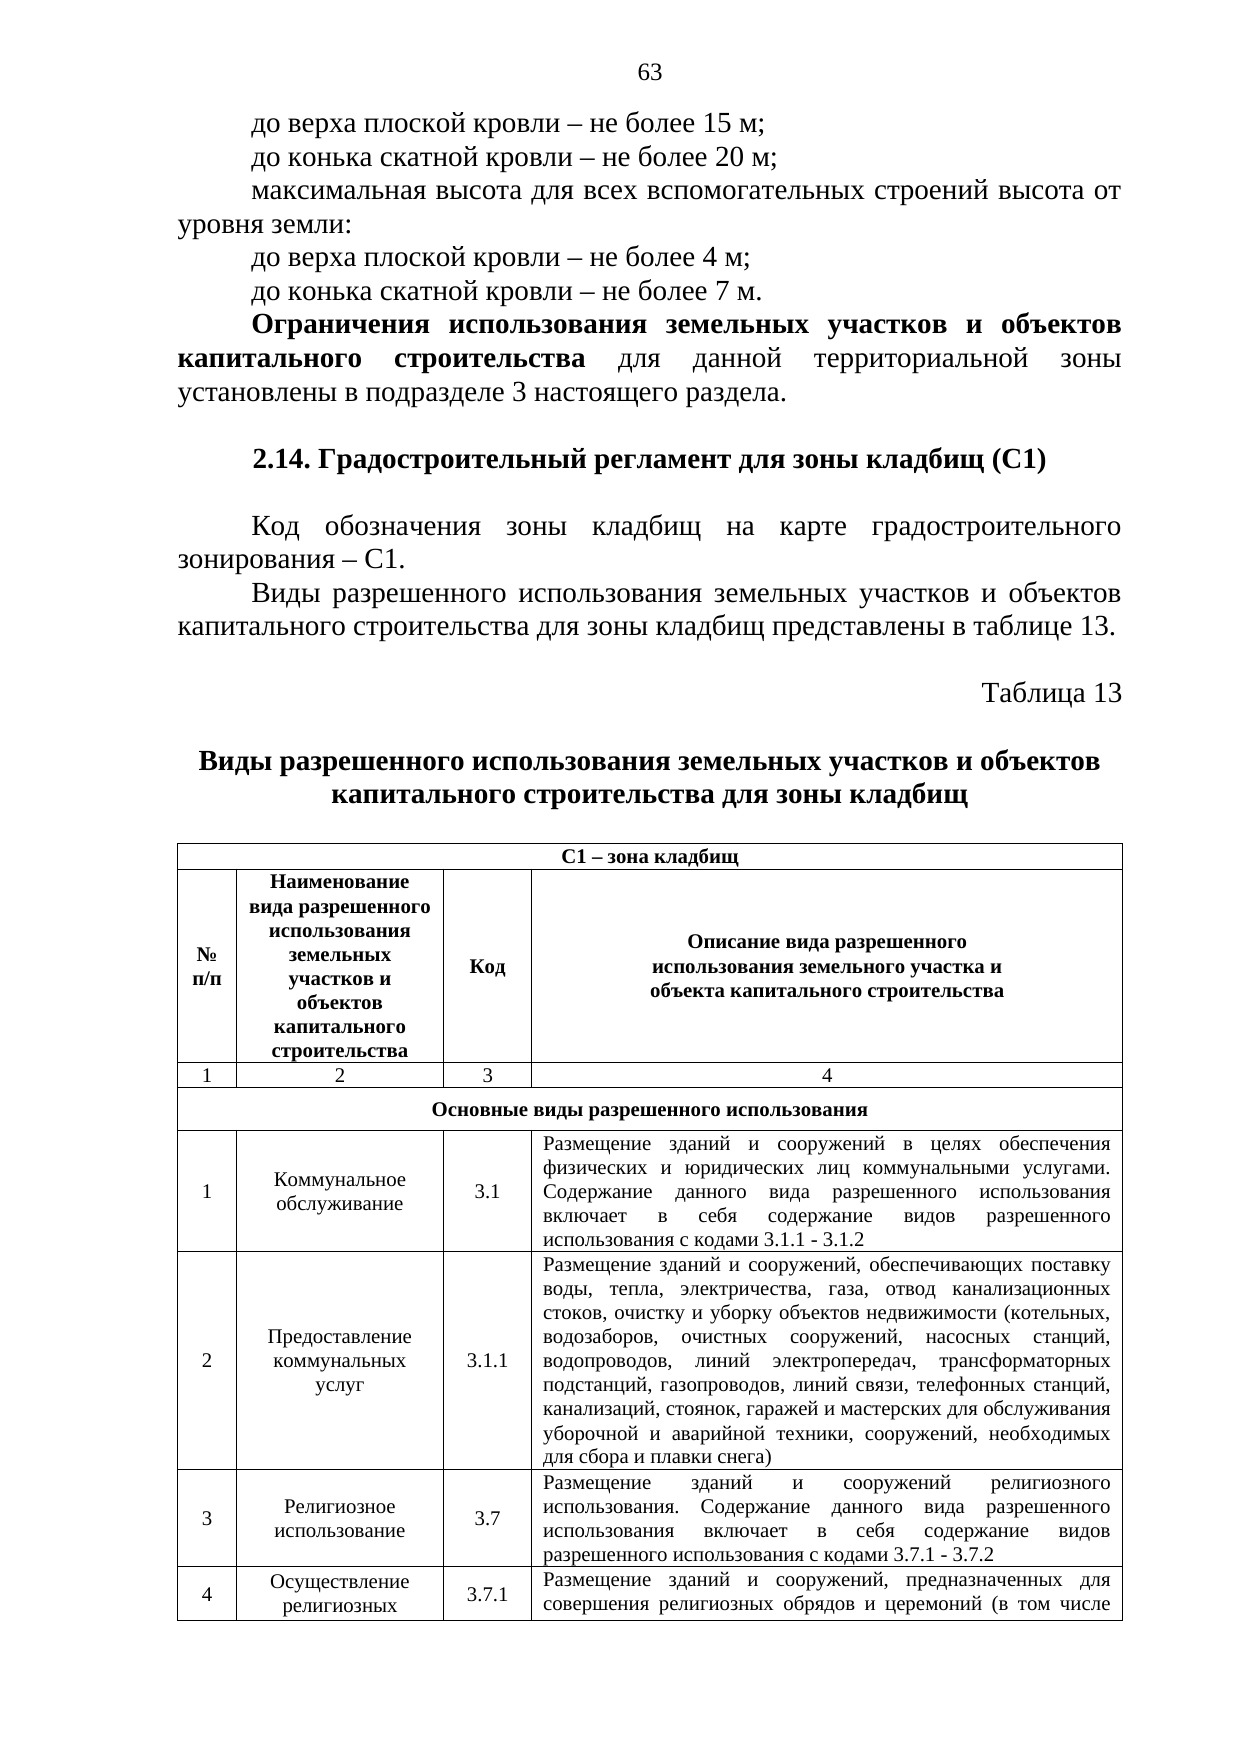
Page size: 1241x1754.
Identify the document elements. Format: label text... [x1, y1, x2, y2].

text до конька скатной кровли – не более 7 м. [177, 273, 1122, 307]
table_cell 2 [237, 1063, 443, 1087]
text Таблица 13 [177, 676, 1122, 709]
table_cell Размещение зданий и сооружений, обеспечивающих поставку воды, тепла, электричества, газа, отвод канализационных стоков, очистку и уборку объектов недвижимости (котельных, водозаборов, очистных сооружений, насосных станций, водопроводов, линий электропередач, трансформаторных подстанций, газопроводов, линий связи, телефонных станций, канализаций, стоянок, гаражей и мастерских для обслуживания уборочной и аварийной техники, сооружений, необходимых для сбора и плавки снега) [532, 1252, 1122, 1468]
table_cell 3.7.1 [444, 1567, 531, 1620]
table_cell Предоставление коммунальных услуг [237, 1252, 443, 1468]
table_cell Религиозное использование [237, 1470, 443, 1566]
table_cell 2 [178, 1252, 236, 1468]
table_cell 1 [178, 1131, 236, 1251]
table_cell Коммунальное обслуживание [237, 1131, 443, 1251]
table_cell Размещение зданий и сооружений в целях обеспечения физических и юридических лиц коммунальными услугами. Содержание данного вида разрешенного использования включает в себя содержание видов разрешенного использования с кодами 3.1.1 - 3.1.2 [532, 1131, 1122, 1251]
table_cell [237, 1567, 443, 1620]
text 2.14. Градостроительный регламент для зоны кладбищ (С1) [177, 441, 1122, 474]
text максимальная высота для всех вспомогательных строений высота от уровня земли: [177, 172, 1122, 239]
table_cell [532, 1567, 1122, 1620]
text Ограничения использования земельных участков и объектов капитального строительства для данной территориальной зоны установлены в подразделе 3 настоящего раздела. [177, 307, 1122, 407]
text до верха плоской кровли – не более 15 м; [177, 105, 1122, 139]
table_cell 3.7 [444, 1470, 531, 1566]
table_cell 4 [532, 1063, 1122, 1087]
text Код обозначения зоны кладбищ на карте градостроительного зонирования – С1. [177, 508, 1122, 575]
text Виды разрешенного использования земельных участков и объектов капитального строительства для зоны кладбищ [177, 743, 1122, 810]
text до конька скатной кровли – не более 20 м; [177, 139, 1122, 172]
table_cell Основные виды разрешенного использования [178, 1088, 1122, 1129]
table_cell Наименование вида разрешенного использования земельных участков и объектов капитального строительства [237, 870, 443, 1062]
table_header С1 – зона кладбищ [178, 844, 1122, 868]
table_cell 3 [444, 1063, 531, 1087]
table_cell № п/п [178, 870, 236, 1062]
text Виды разрешенного использования земельных участков и объектов капитального строительства для зоны кладбищ представлены в таблице 13. [177, 575, 1122, 642]
table_cell 3.1 [444, 1131, 531, 1251]
table_cell Размещение зданий и сооружений религиозного использования. Содержание данного вида разрешенного использования включает в себя содержание видов разрешенного использования с кодами 3.7.1 - 3.7.2 [532, 1470, 1122, 1566]
table_cell Описание вида разрешенного использования земельного участка и объекта капитального строительства [532, 870, 1122, 1062]
text до верха плоской кровли – не более 4 м; [177, 239, 1122, 273]
table_cell 3 [178, 1470, 236, 1566]
table_cell 4 [178, 1567, 236, 1620]
table_cell 1 [178, 1063, 236, 1087]
table_cell Код [444, 870, 531, 1062]
table_cell 3.1.1 [444, 1252, 531, 1468]
